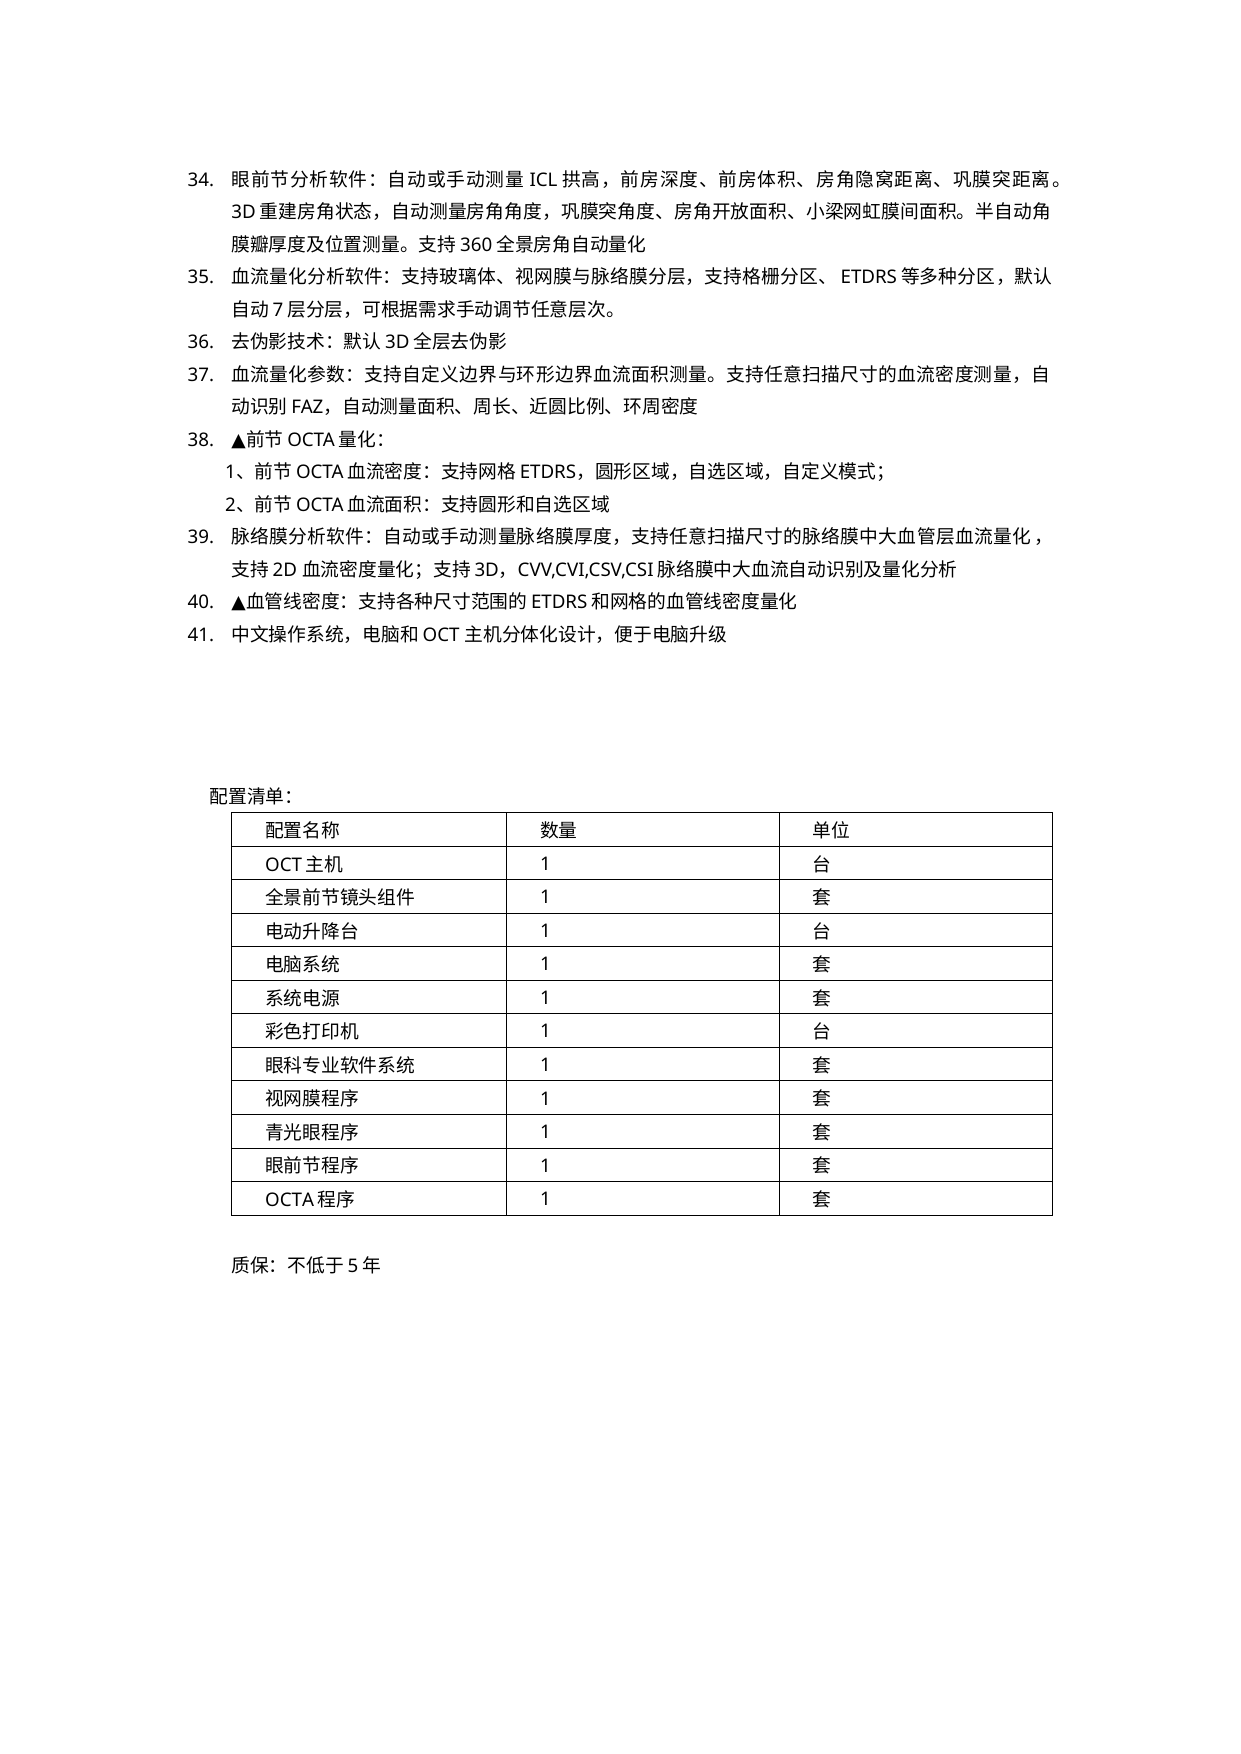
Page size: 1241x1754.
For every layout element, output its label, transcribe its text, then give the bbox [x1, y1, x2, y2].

table_cell 1 [507, 981, 779, 1013]
table_cell OCT主机 [232, 847, 506, 879]
table_cell 套 [780, 1048, 1052, 1080]
table_cell 套 [780, 1182, 1052, 1214]
table_cell 1 [507, 1182, 779, 1214]
table_cell 彩色打印机 [232, 1014, 506, 1047]
table_cell 青光眼程序 [232, 1115, 506, 1147]
table_cell 1 [507, 1115, 779, 1147]
list 血流量化分析软件：支持玻璃体、视网膜与脉络膜分层，支持格栅分区、ETDRS等多种分区，默认自动7层分层，可根据需求手动调节任意层次。 [187, 259, 1053, 324]
table_cell 电脑系统 [232, 947, 506, 980]
table_cell 1 [507, 1014, 779, 1047]
table_cell 台 [780, 1014, 1052, 1047]
table_cell 台 [780, 847, 1052, 879]
table_cell 眼科专业软件系统 [232, 1048, 506, 1080]
list 脉络膜分析软件：自动或手动测量脉络膜厚度，支持任意扫描尺寸的脉络膜中大血管层血流量化，支持2D 血流密度量化；支持3D，CVV,CVI,CSV,CSI脉络膜中大血流自动识别及量化分析 [187, 519, 1053, 584]
list 前节OCTA血流面积：支持圆形和自选区域 [187, 487, 1053, 519]
table_cell 1 [507, 880, 779, 913]
table_cell 套 [780, 1115, 1052, 1147]
table_header 数量 [507, 813, 779, 846]
table_cell 套 [780, 1149, 1052, 1181]
table_cell 眼前节程序 [232, 1149, 506, 1181]
table_cell OCTA程序 [232, 1182, 506, 1214]
table_cell 全景前节镜头组件 [232, 880, 506, 913]
list ▲前节OCTA量化： [187, 422, 1053, 454]
table_cell 电动升降台 [232, 914, 506, 946]
text 质保：不低于5年 [231, 1248, 1053, 1281]
list 血流量化参数：支持自定义边界与环形边界血流面积测量。支持任意扫描尺寸的血流密度测量，自动识别FAZ，自动测量面积、周长、近圆比例、环周密度 [187, 357, 1053, 422]
table_cell 系统电源 [232, 981, 506, 1013]
table_cell 台 [780, 914, 1052, 946]
table_cell 套 [780, 947, 1052, 980]
table_cell 1 [507, 914, 779, 946]
table_cell 1 [507, 1048, 779, 1080]
table_cell 1 [507, 1149, 779, 1181]
table_cell 套 [780, 1081, 1052, 1114]
list 中文操作系统，电脑和OCT 主机分体化设计，便于电脑升级 [187, 617, 1053, 649]
text 配置清单： [209, 779, 1053, 812]
table_header 单位 [780, 813, 1052, 846]
list 前节OCTA血流密度：支持网格ETDRS，圆形区域，自选区域，自定义模式； [187, 454, 1053, 487]
table_cell 1 [507, 947, 779, 980]
list ▲血管线密度：支持各种尺寸范围的ETDRS和网格的血管线密度量化 [187, 584, 1053, 617]
list 眼前节分析软件：自动或手动测量ICL拱高，前房深度、前房体积、房角隐窝距离、巩膜突距离。3D重建房角状态，自动测量房角角度，巩膜突角度、房角开放面积、小梁网虹膜间面积。半自动角膜瓣厚度及位置测量。支持360全景房角自动量化 [187, 162, 1053, 259]
list 去伪影技术：默认3D全层去伪影 [187, 324, 1053, 357]
table_cell 套 [780, 981, 1052, 1013]
table_cell 1 [507, 1081, 779, 1114]
table_cell 视网膜程序 [232, 1081, 506, 1114]
table_header 配置名称 [232, 813, 506, 846]
table_cell 套 [780, 880, 1052, 913]
table_cell 1 [507, 847, 779, 879]
